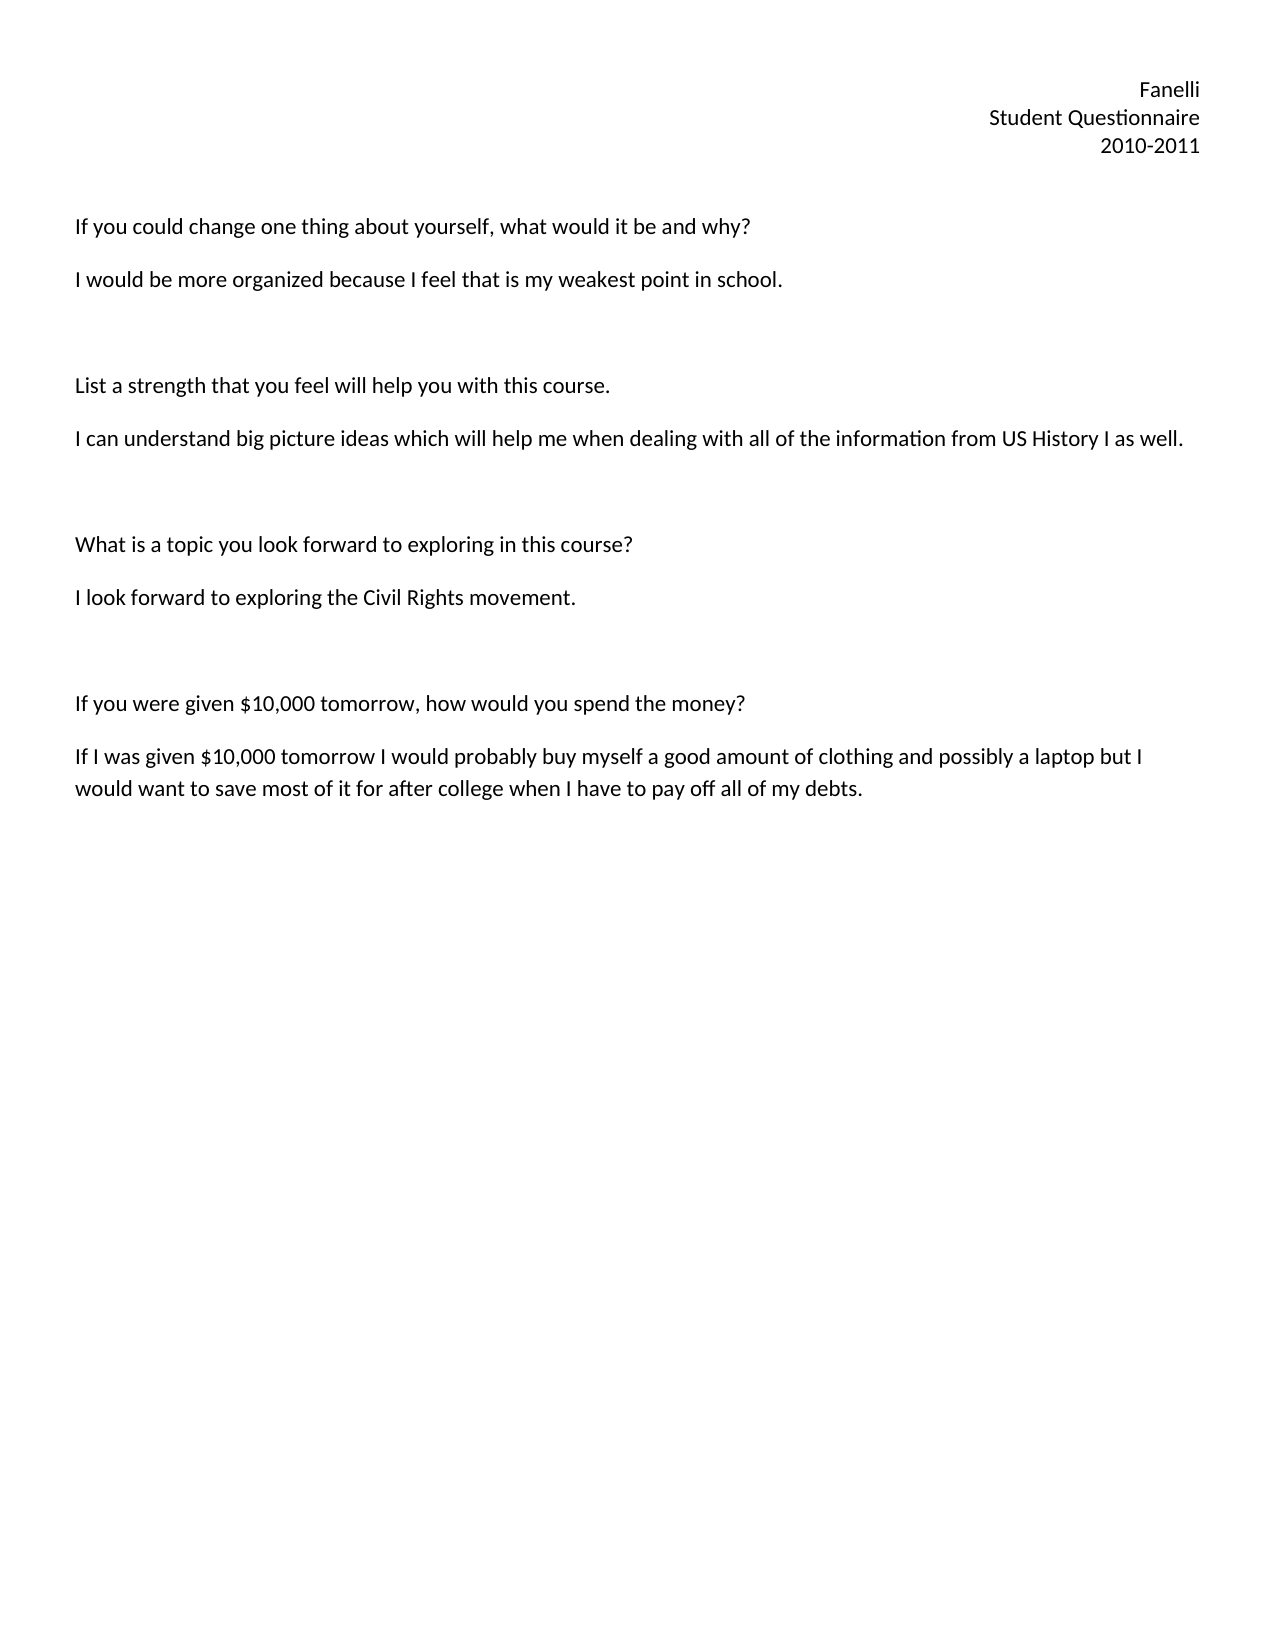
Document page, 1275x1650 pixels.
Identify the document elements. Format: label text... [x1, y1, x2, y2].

text List a strength that you feel will help you with this course. [75, 371, 1200, 399]
text I look forward to exploring the Civil Rights movement. [75, 583, 1200, 611]
text If you were given $10,000 tomorrow, how would you spend the money? [75, 689, 1200, 717]
text If you could change one thing about yourself, what would it be and why? [75, 212, 1200, 240]
text I would be more organized because I feel that is my weakest point in school. [75, 265, 1200, 293]
text If I was given $10,000 tomorrow I would probably buy myself a good amount of clothing and possibly a laptop but I would want to save most of it for after college when I have to pay off all of my debts. [75, 742, 1200, 802]
text What is a topic you look forward to exploring in this course? [75, 530, 1200, 558]
text I can understand big picture ideas which will help me when dealing with all of the information from US History I as well. [75, 424, 1200, 452]
